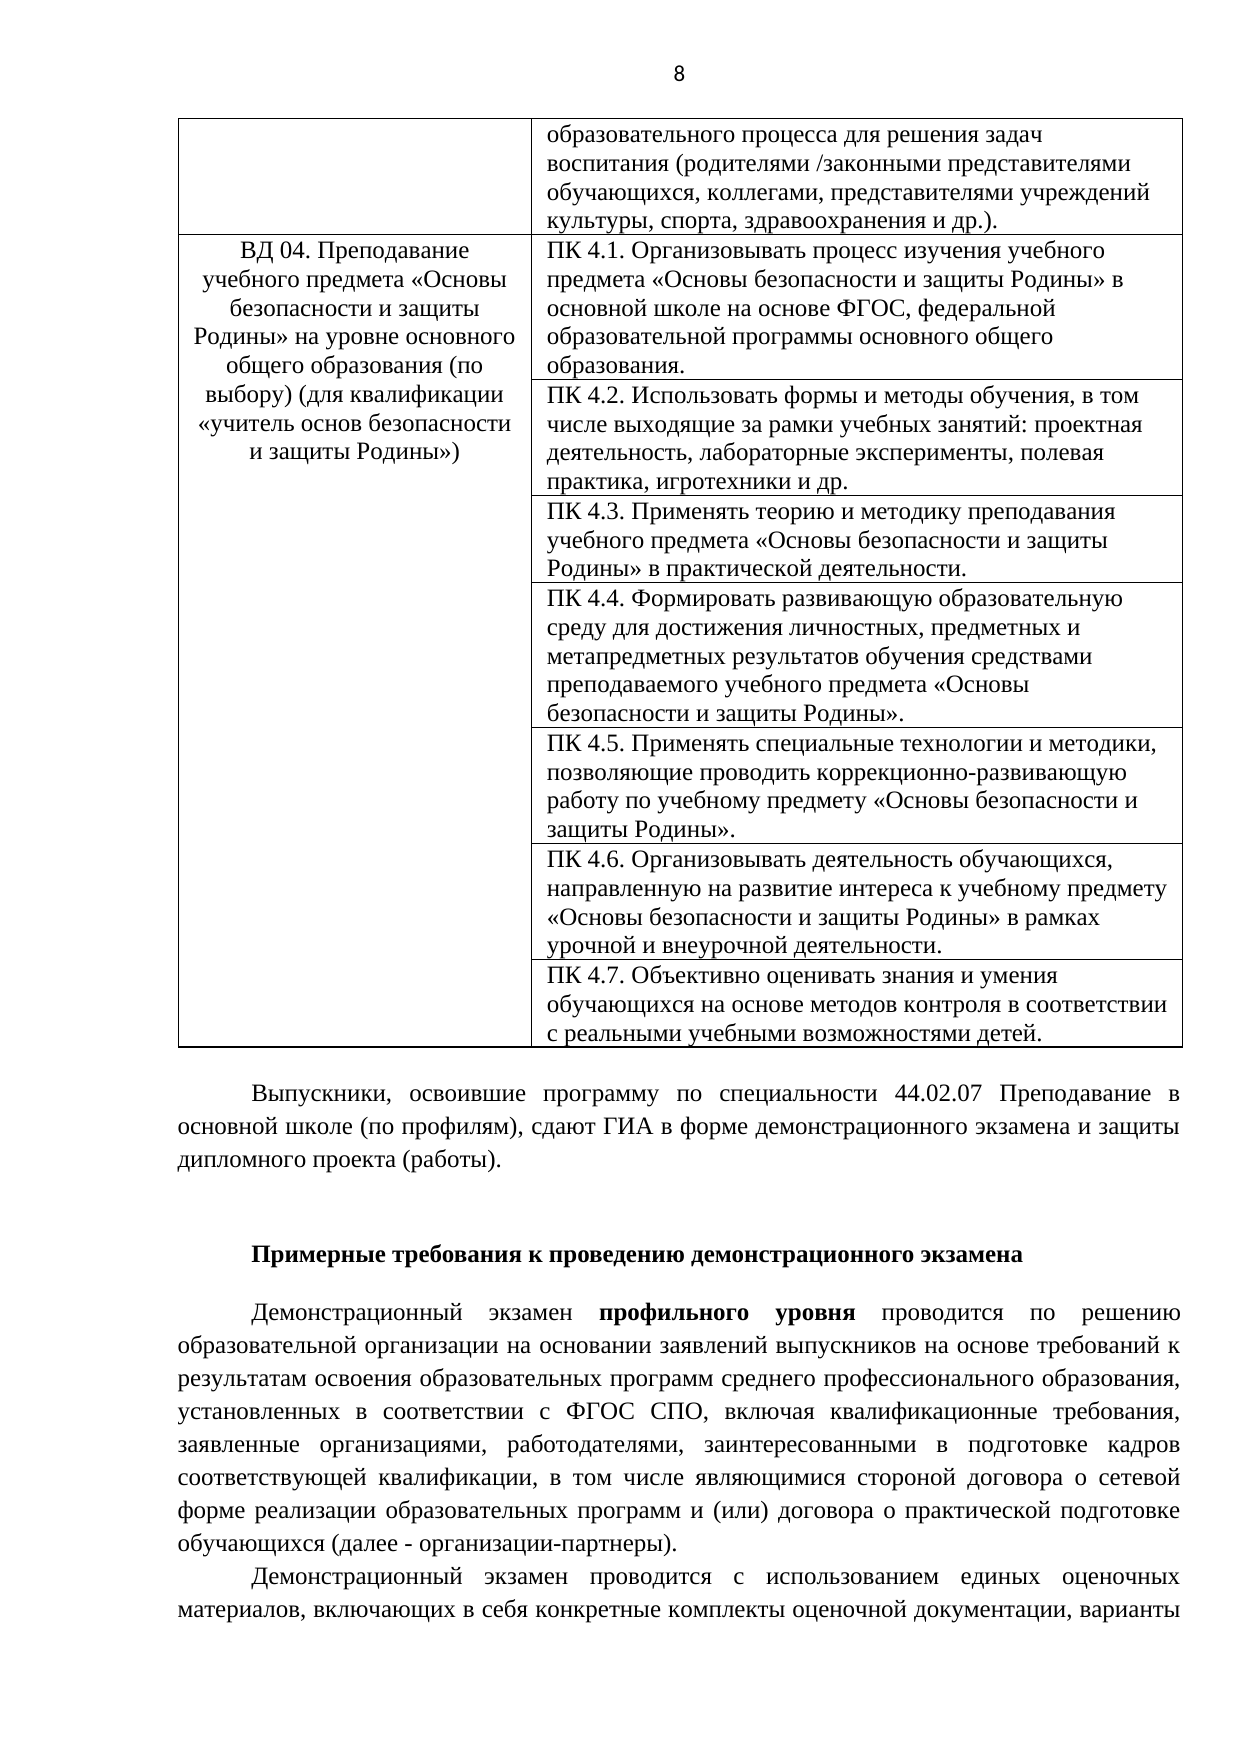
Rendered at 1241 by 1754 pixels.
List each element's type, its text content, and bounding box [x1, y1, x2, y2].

table_cell ВД 04. Преподавание учебного предмета «Основы безопасности и защиты Родины» на уровне основного общего образования (по выбору) (для квалификации «учитель основ безопасности и защиты Родины») [179, 235, 531, 1046]
table_cell ПК 4.5. Применять специальные технологии и методики, позволяющие проводить коррекционно-развивающую работу по учебному предмету «Основы безопасности и защиты Родины». [532, 728, 1182, 843]
table_cell ПК 4.4. Формировать развивающую образовательную среду для достижения личностных, предметных и метапредметных результатов обучения средствами преподаваемого учебного предмета «Основы безопасности и защиты Родины». [532, 583, 1182, 727]
table_cell ПК 4.3. Применять теорию и методику преподавания учебного предмета «Основы безопасности и защиты Родины» в практической деятельности. [532, 496, 1182, 582]
table_cell ПК 4.6. Организовывать деятельность обучающихся, направленную на развитие интереса к учебному предмету «Основы безопасности и защиты Родины» в рамках урочной и внеурочной деятельности. [532, 844, 1182, 959]
text Выпускники, освоившие программу по специальности 44.02.07 Преподавание в основной школе (по профилям), сдают ГИА в форме демонстрационного экзамена и защиты дипломного проекта (работы). [177, 1078, 1181, 1172]
text Демонстрационный экзамен профильного уровня проводится по решению образовательной организации на основании заявлений выпускников на основе требований к результатам освоения образовательных программ среднего профессионального образования, установленных в соответствии с ФГОС СПО, включая квалификационные требования, заявленные организациями, работодателями, заинтересованными в подготовке кадров соответствующей квалификации, в том числе являющимися стороной договора о сетевой форме реализации образовательных программ и (или) договора о практической подготовке обучающихся (далее - организации-партнеры). [177, 1297, 1181, 1557]
subtitle Примерные требования к проведению демонстрационного экзамена [177, 1239, 1181, 1268]
table_cell ПК 4.1. Организовывать процесс изучения учебного предмета «Основы безопасности и защиты Родины» в основной школе на основе ФГОС, федеральной образовательной программы основного общего образования. [532, 235, 1182, 379]
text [177, 1561, 1181, 1623]
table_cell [532, 119, 1182, 234]
table_cell ПК 4.7. Объективно оценивать знания и умения обучающихся на основе методов контроля в соответствии с реальными учебными возможностями детей. [532, 960, 1182, 1046]
table_cell ПК 4.2. Использовать формы и методы обучения, в том числе выходящие за рамки учебных занятий: проектная деятельность, лабораторные эксперименты, полевая практика, игротехники и др. [532, 380, 1182, 495]
